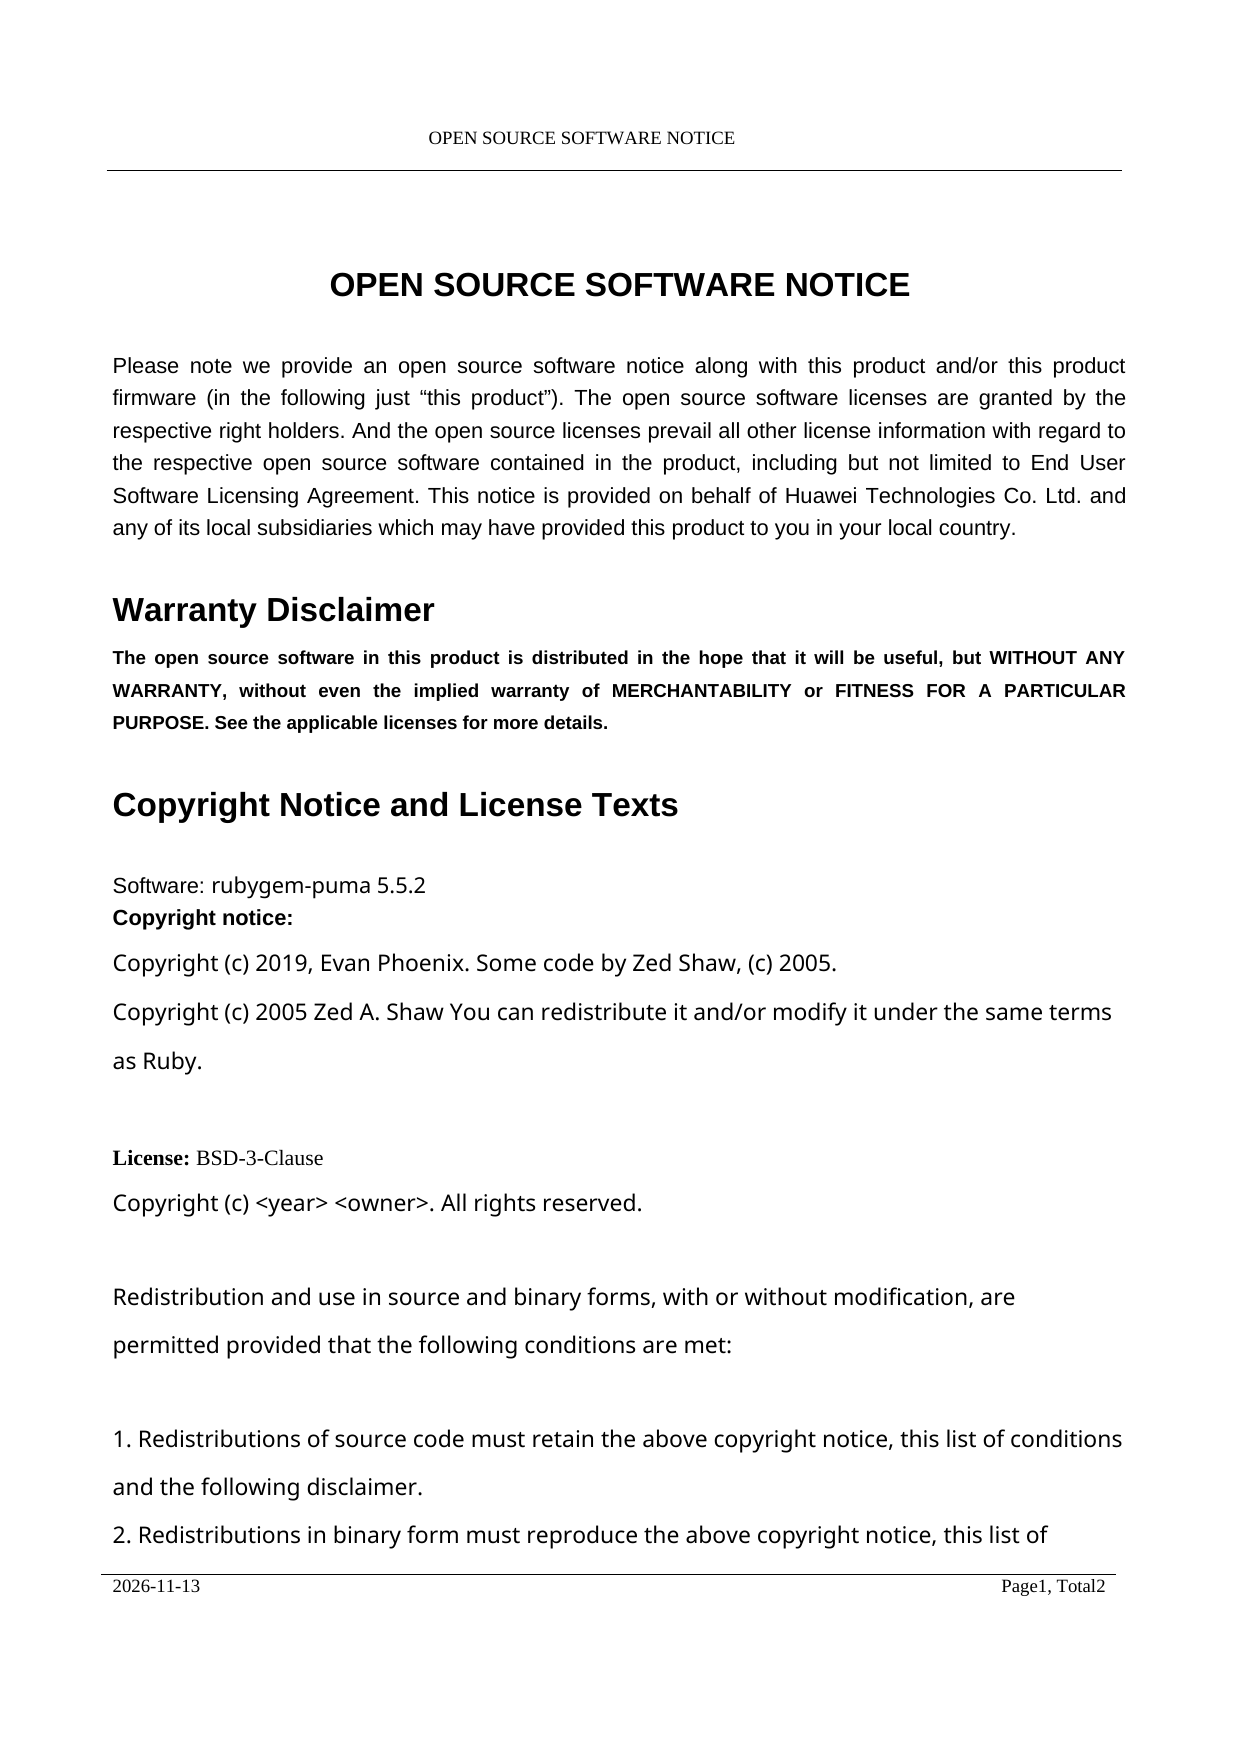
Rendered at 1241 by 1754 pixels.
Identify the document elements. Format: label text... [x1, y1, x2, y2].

text Copyright (c) 2019, Evan Phoenix. Some code by Zed Shaw, (c) 2005. Copyright (c) 2005 Zed A. Shaw You can redistribute it and/or modify it under the same terms as Ruby. [112, 947, 1128, 1125]
text Warranty Disclaimer [112, 576, 1128, 641]
text Copyright notice: [112, 901, 1128, 934]
text Copyright Notice and License Texts [112, 771, 1128, 836]
text 1. Redistributions of source code must retain the above copyright notice, this list of conditions and the following disclaimer. [112, 1422, 1128, 1503]
text OPEN SOURCE SOFTWARE NOTICE [112, 251, 1128, 316]
text Software: rubygem-puma 5.5.2 [112, 869, 1128, 901]
text Please note we provide an open source software notice along with this product and/or this product firmware (in the following just “this product”). The open source software licenses are granted by the respective right holders. And the open source licenses prevail all other license information with regard to the respective open source software contained in the product, including but not limited to End User Software Licensing Agreement. This notice is provided on behalf of Huawei Technologies Co. Ltd. and any of its local subsidiaries which may have provided this product to you in your local country. [112, 349, 1128, 544]
text Redistribution and use in source and binary forms, with or without modification, are permitted provided that the following conditions are met: [112, 1280, 1128, 1361]
text The open source software in this product is distributed in the hope that it will be useful, but WITHOUT ANY WARRANTY, without even the implied warranty of MERCHANTABILITY or FITNESS FOR A PARTICULAR PURPOSE. See the applicable licenses for more details. [112, 641, 1128, 739]
text Copyright (c) <year> <owner>. All rights reserved. [112, 1187, 1128, 1219]
text License: BSD-3-Clause [112, 1142, 1128, 1174]
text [112, 1519, 1128, 1551]
